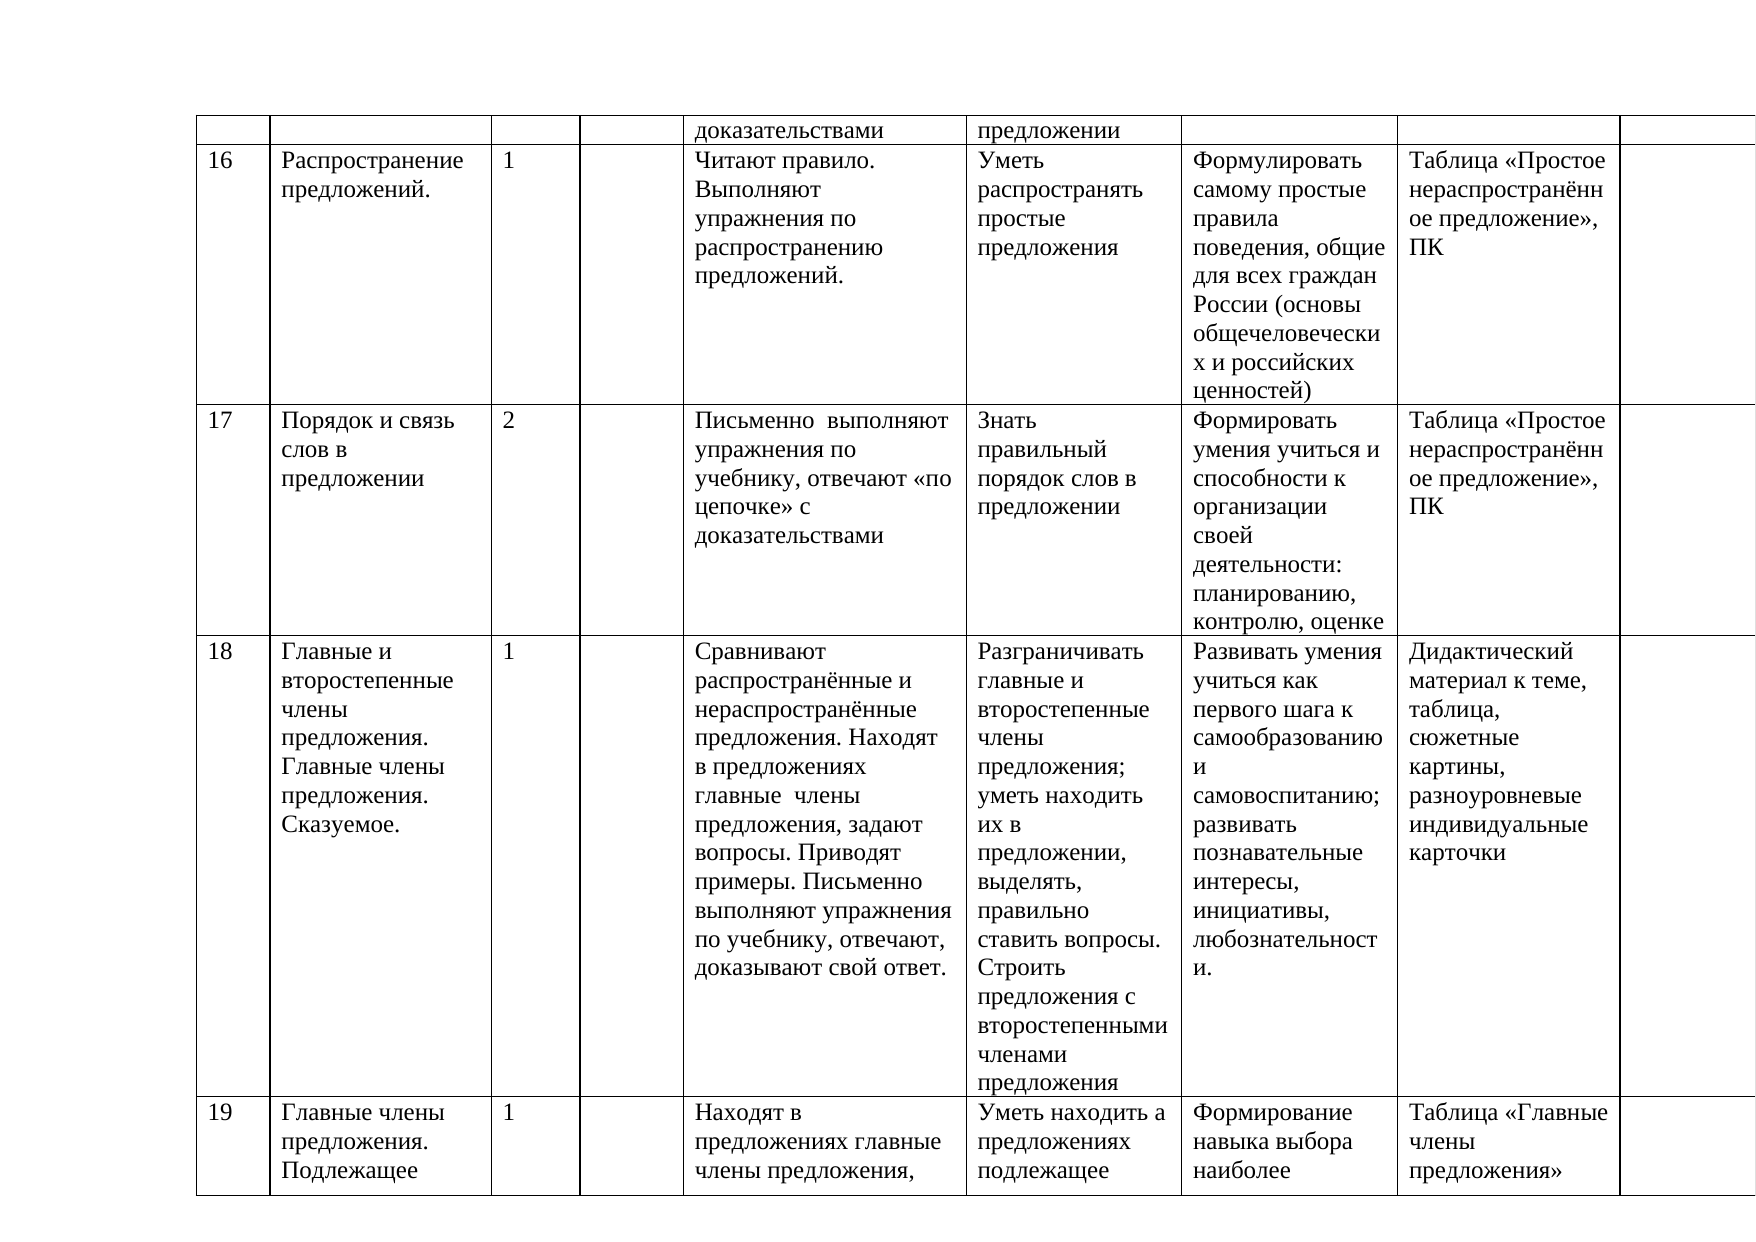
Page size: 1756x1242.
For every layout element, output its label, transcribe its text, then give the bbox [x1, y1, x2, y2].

table_cell 15 [197, 116, 269, 144]
table_cell [581, 405, 683, 635]
table_cell Сравнивают распространённые и нераспространённые предложения. Находят в предложениях главные члены предложения, задают вопросы. Приводят примеры. Письменно выполняют упражнения по учебнику, отвечают, доказывают свой ответ. [684, 636, 966, 1096]
table_cell [1621, 636, 1755, 1096]
table_cell 1 [492, 116, 579, 144]
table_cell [967, 116, 1181, 144]
table_cell 1 [492, 1097, 579, 1195]
table_cell Читают правило. Выполняют упражнения по распространению предложений. [684, 145, 966, 404]
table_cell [271, 1097, 491, 1195]
table_cell 19 [197, 1097, 269, 1195]
table_cell [1621, 1097, 1755, 1195]
table_cell Уметь распространять простые предложения [967, 145, 1181, 404]
table_cell [581, 145, 683, 404]
table_cell 2 [492, 405, 579, 635]
table_cell [581, 636, 683, 1096]
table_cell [1182, 1097, 1397, 1195]
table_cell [684, 1097, 966, 1195]
table_cell 1 [492, 145, 579, 404]
table_cell Дидактический материал к теме, таблица, сюжетные картины, разноуровневые индивидуальные карточки [1398, 636, 1619, 1096]
table_cell [1621, 405, 1755, 635]
table_cell 18 [197, 636, 269, 1096]
table_cell Формировать умения учиться и способности к организации своей деятельности: планированию, контролю, оценке [1182, 405, 1397, 635]
table_cell Порядок и связь слов в предложении [271, 405, 491, 635]
table_cell [1621, 145, 1755, 404]
table_cell Письменно выполняют упражнения по учебнику, отвечают «по цепочке» с доказательствами [684, 405, 966, 635]
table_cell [1398, 1097, 1619, 1195]
table_cell [581, 116, 683, 144]
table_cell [967, 1097, 1181, 1195]
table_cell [1398, 116, 1619, 144]
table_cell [1182, 116, 1397, 144]
table_cell [1621, 116, 1755, 144]
table_cell 17 [197, 405, 269, 635]
table_cell Таблица «Простое нераспространённое предложение», ПК [1398, 145, 1619, 404]
table_cell Таблица «Простое нераспространённое предложение», ПК [1398, 405, 1619, 635]
table_cell Формулировать самому простые правила поведения, общие для всех граждан России (основы общечеловеческих и российских ценностей) [1182, 145, 1397, 404]
table_cell Распространение предложений. [271, 145, 491, 404]
table_cell [581, 1097, 683, 1195]
table_cell 16 [197, 145, 269, 404]
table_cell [684, 116, 966, 144]
table_cell 1 [492, 636, 579, 1096]
table_cell Развивать умения учиться как первого шага к самообразованию и самовоспитанию; развивать познавательные интересы, инициативы, любознательности. [1182, 636, 1397, 1096]
table_cell Разграничивать главные и второстепенные члены предложения; уметь находить их в предложении, выделять, правильно ставить вопросы. Строить предложения с второстепенными членами предложения [967, 636, 1181, 1096]
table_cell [271, 116, 491, 144]
table_cell Знать правильный порядок слов в предложении [967, 405, 1181, 635]
table_cell Главные и второстепенные члены предложения. Главные члены предложения. Сказуемое. [271, 636, 491, 1096]
